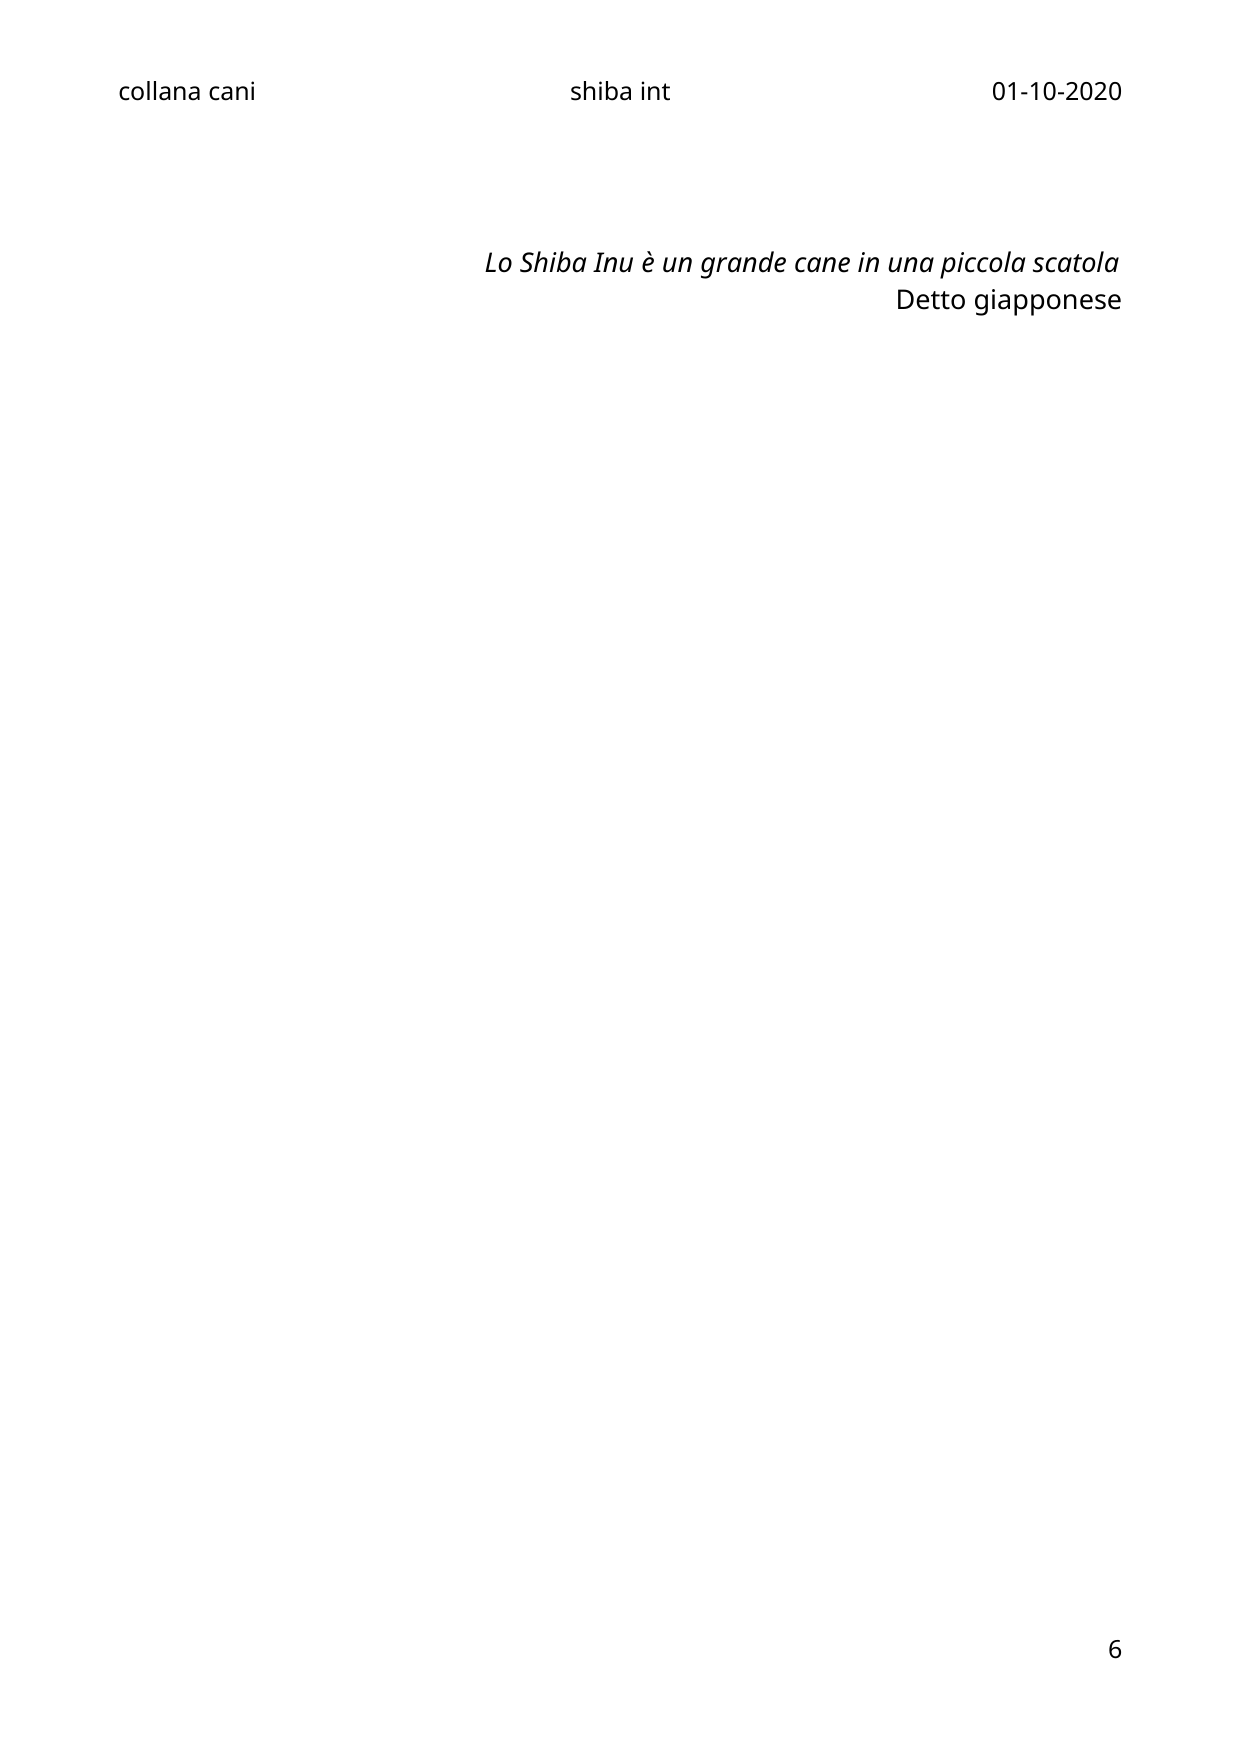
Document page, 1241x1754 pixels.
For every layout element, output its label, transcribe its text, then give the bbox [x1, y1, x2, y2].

text Detto giapponese [118, 280, 1122, 317]
text Lo Shiba Inu è un grande cane in una piccola scatola [118, 243, 1122, 280]
